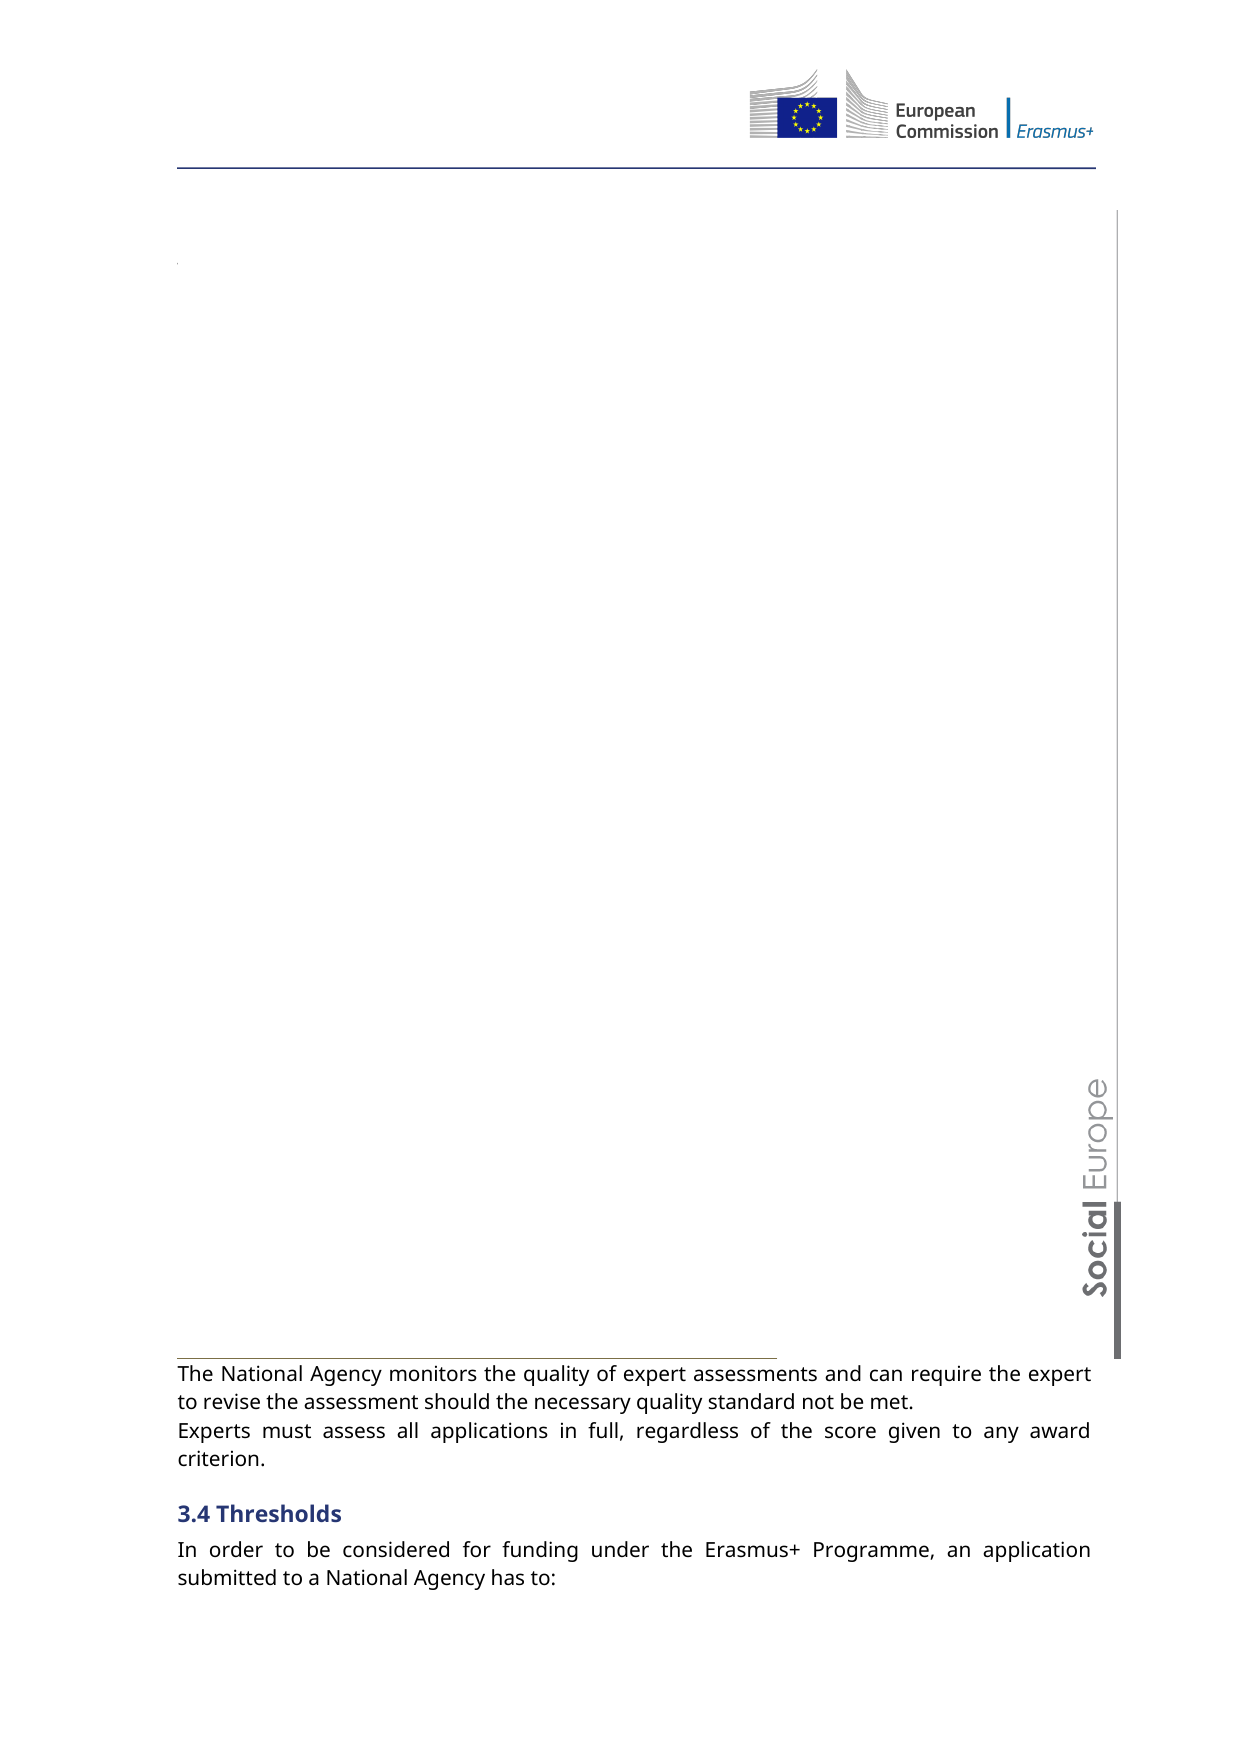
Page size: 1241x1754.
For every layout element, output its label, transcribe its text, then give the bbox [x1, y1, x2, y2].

subtitle 3.4 Thresholds [177, 1498, 1092, 1529]
picture [177, 210, 1121, 1359]
text In order to be considered for funding under the Erasmus+ Programme, an application submitted to a National Agency has to: [177, 1535, 1092, 1592]
picture [749, 69, 1093, 142]
text Experts must assess all applications in full, regardless of the score given to any award criterion. [177, 1416, 1092, 1473]
text The National Agency monitors the quality of expert assessments and can require the expert to revise the assessment should the necessary quality standard not be met. [177, 1359, 1092, 1416]
